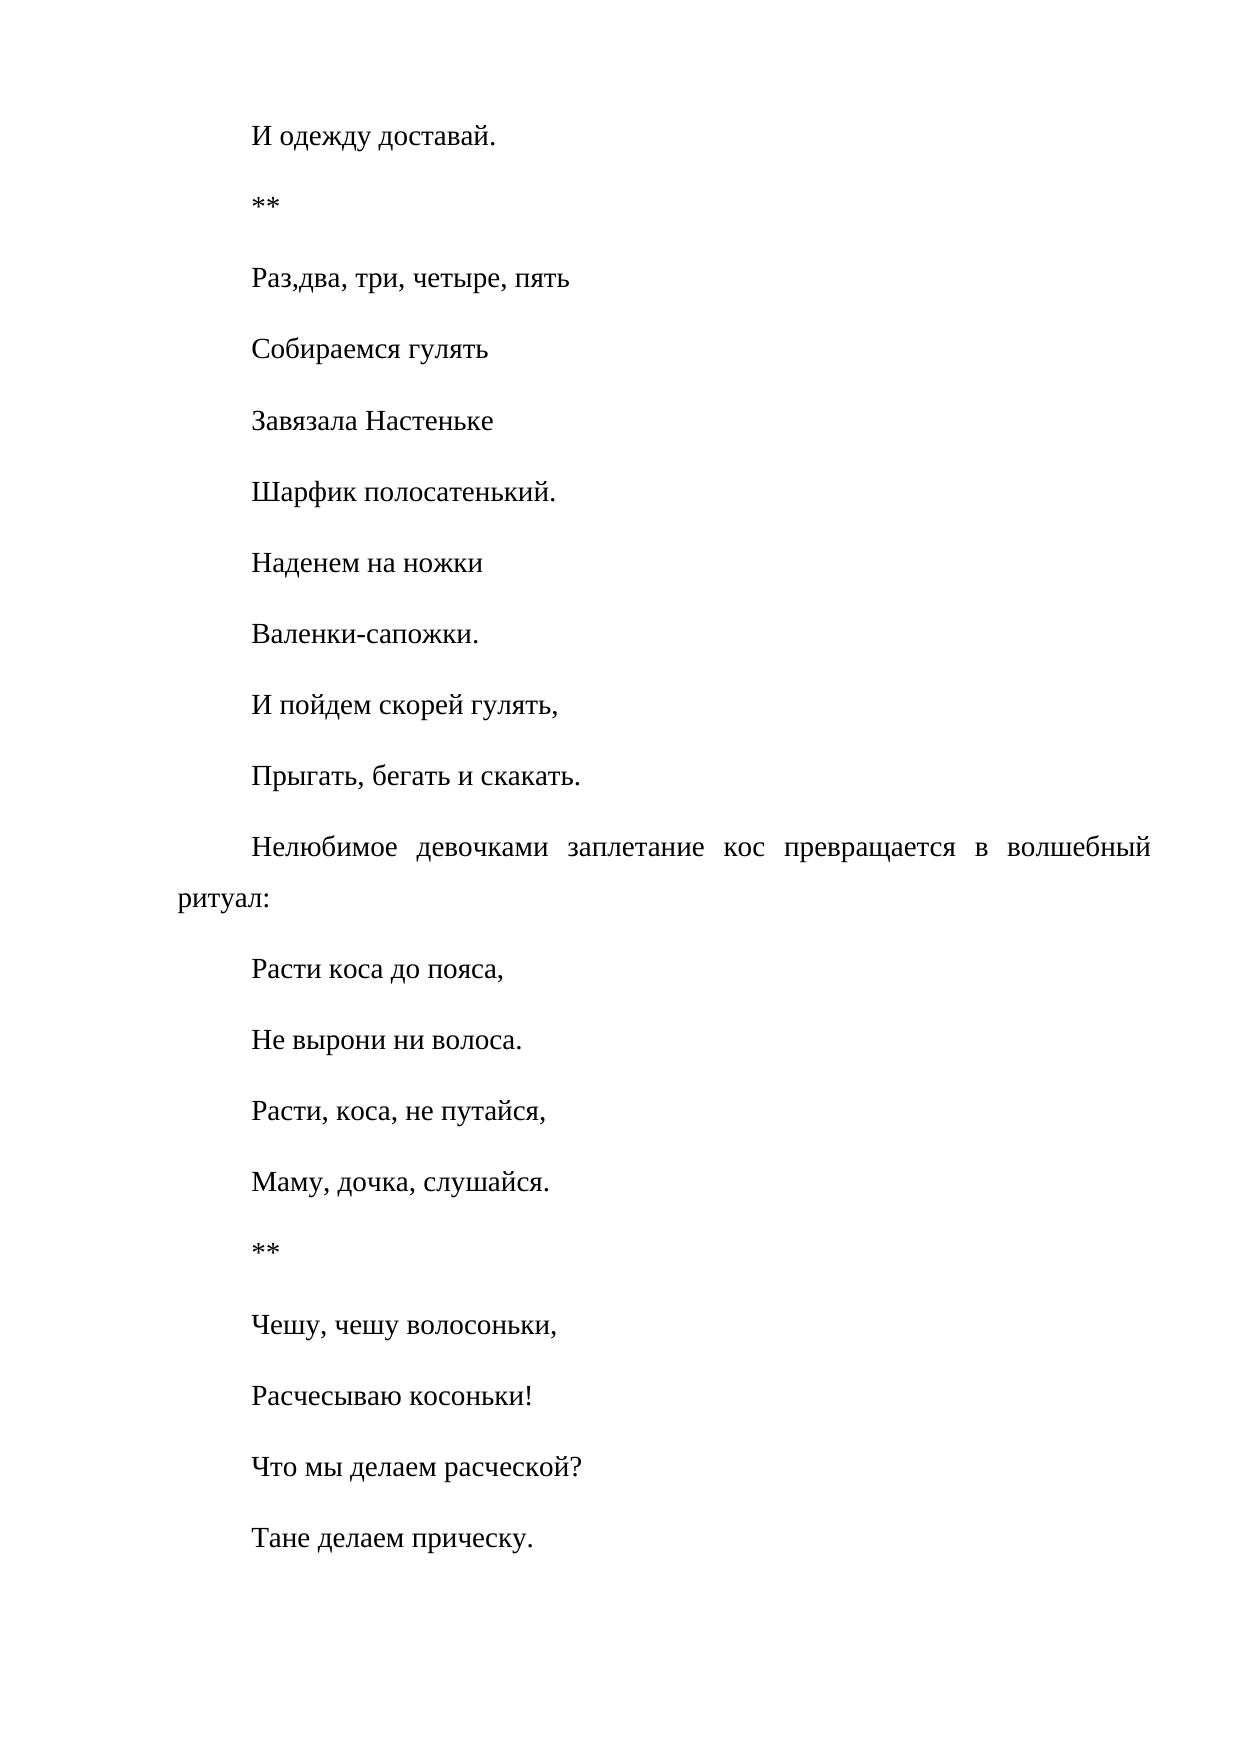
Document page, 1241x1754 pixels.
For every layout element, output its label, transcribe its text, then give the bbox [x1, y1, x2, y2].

text Расчесываю косоньки! [177, 1378, 1152, 1411]
text Тане делаем прическу. [177, 1520, 1152, 1554]
text Завязала Настеньке [177, 403, 1152, 436]
text ** [177, 189, 1152, 223]
text Шарфик полосатенький. [177, 474, 1152, 507]
text Что мы делаем расческой? [177, 1449, 1152, 1483]
text Маму, дочка, слушайся. [177, 1164, 1152, 1198]
text Собираемся гулять [177, 332, 1152, 365]
text И одежду доставай. [177, 118, 1152, 152]
text Нелюбимое девочками заплетание кос превращается в волшебный ритуал: [177, 829, 1152, 913]
text Чешу, чешу волосоньки, [177, 1307, 1152, 1340]
text Расти, коса, не путайся, [177, 1093, 1152, 1127]
text Наденем на ножки [177, 545, 1152, 578]
text И пойдем скорей гулять, [177, 687, 1152, 721]
text Валенки-сапожки. [177, 616, 1152, 650]
text Не вырони ни волоса. [177, 1022, 1152, 1056]
text Раз,два, три, четыре, пять [177, 260, 1152, 294]
text Прыгать, бегать и скакать. [177, 758, 1152, 792]
text Расти коса до пояса, [177, 951, 1152, 984]
text ** [177, 1236, 1152, 1269]
